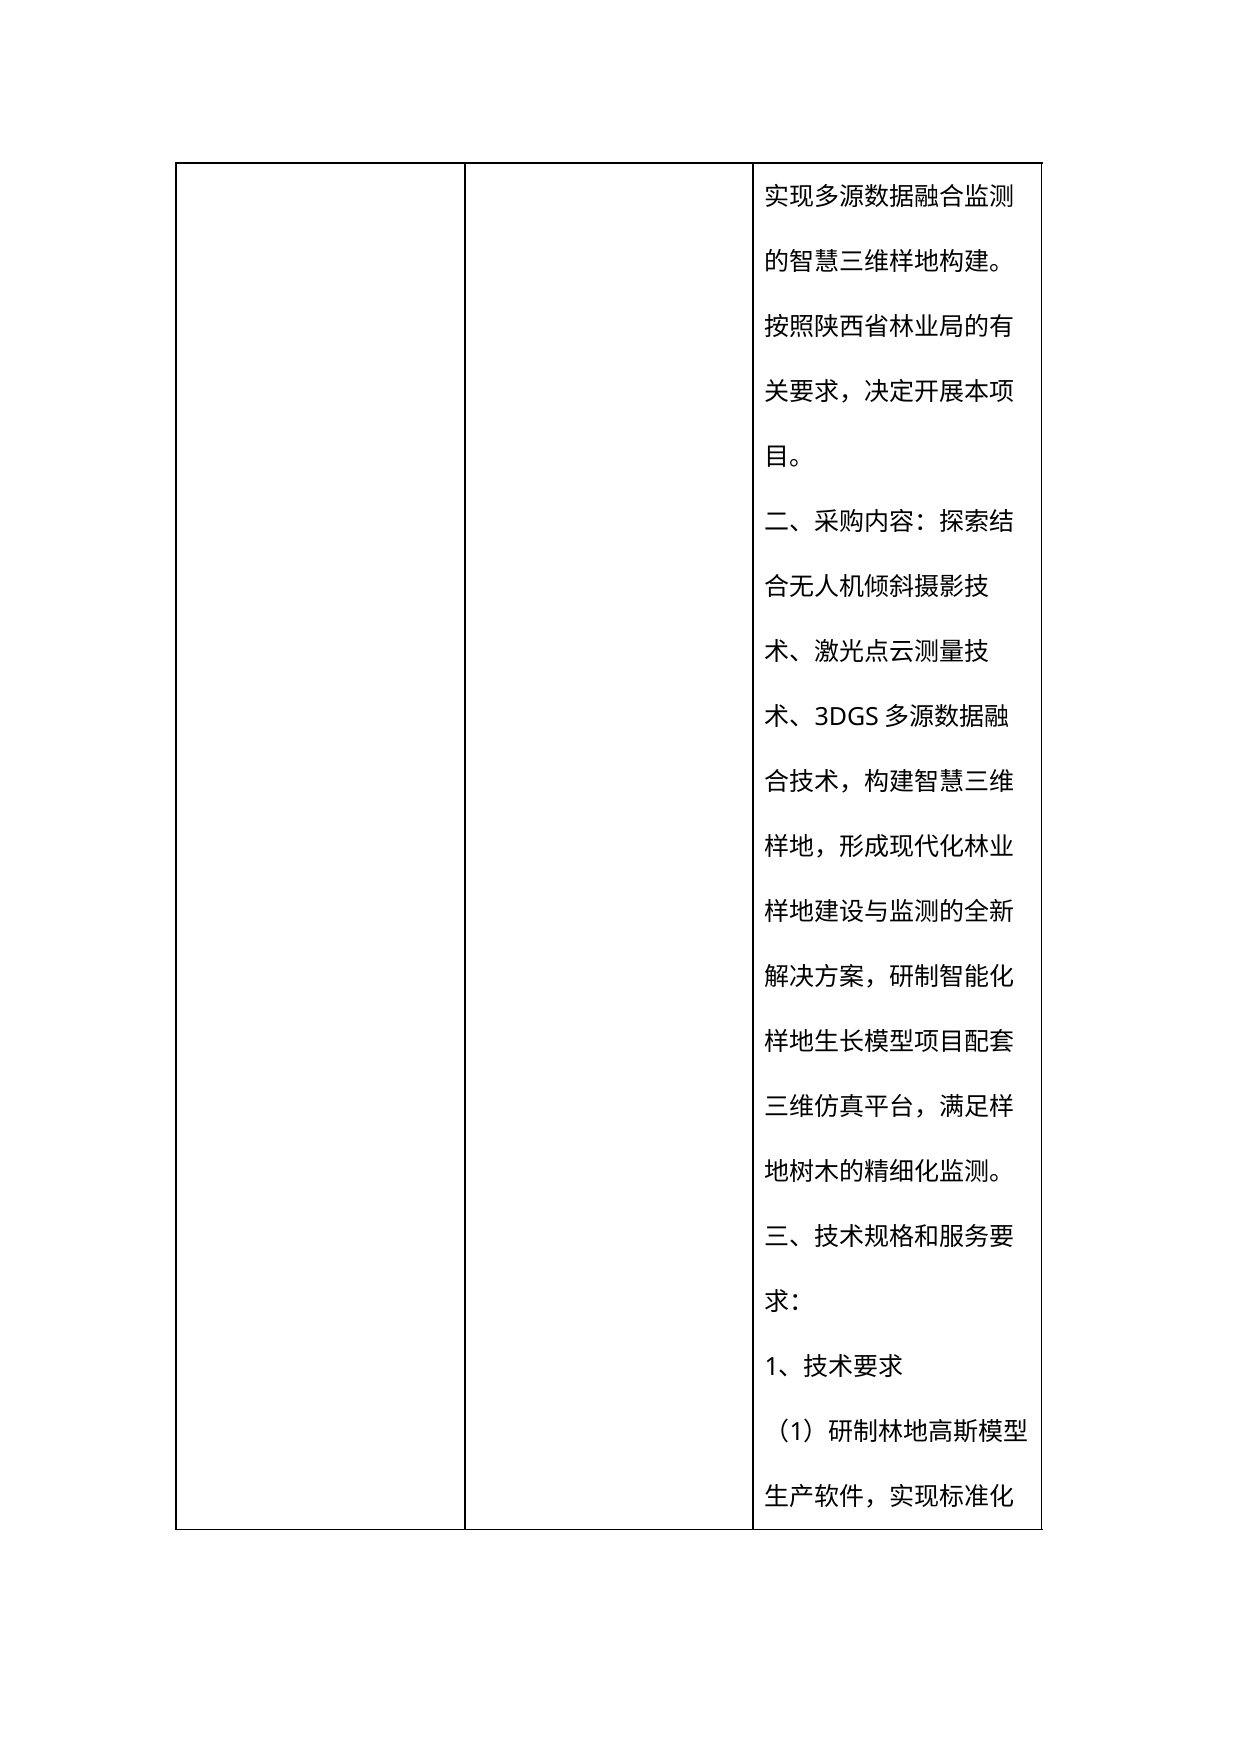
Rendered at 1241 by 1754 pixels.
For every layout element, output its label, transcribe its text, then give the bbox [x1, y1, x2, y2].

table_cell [754, 164, 1041, 1528]
table_cell 1 [177, 164, 464, 1528]
table_cell [466, 164, 752, 1528]
